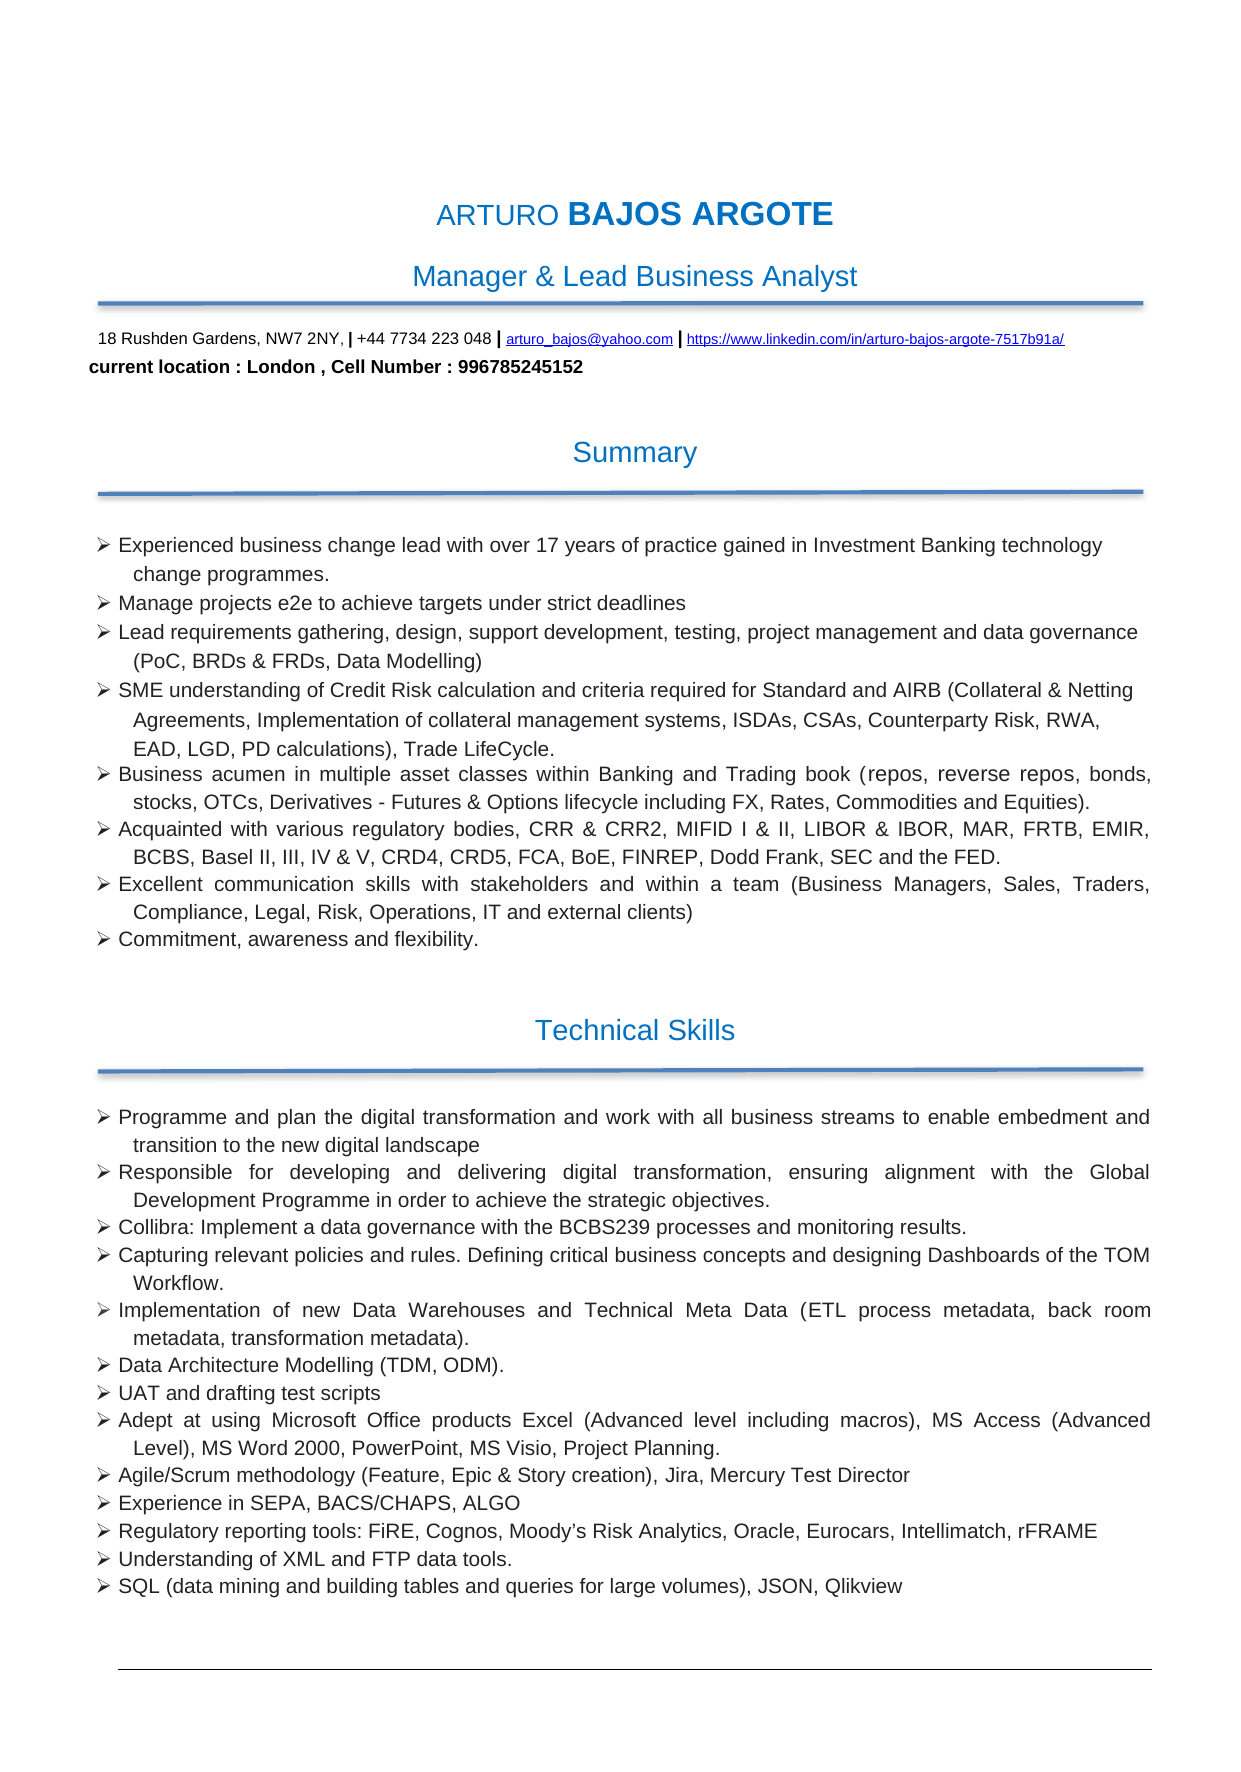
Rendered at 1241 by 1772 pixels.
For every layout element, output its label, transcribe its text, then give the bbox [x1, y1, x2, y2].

list Data Architecture Modelling (TDM, ODM). [95, 1353, 1152, 1377]
list Capturing relevant policies and rules. Defining critical business concepts and designing Dashboards of the TOM Workflow. [95, 1243, 1152, 1294]
text current location : London , Cell Number : 996785245152 [88, 348, 1152, 377]
list Adept at using Microsoft Office products Excel (Advanced level including macros), MS Access (Advanced Level), MS Word 2000, PowerPoint, MS Visio, Project Planning. [95, 1408, 1152, 1460]
text ARTURO BAJOS ARGOTE [118, 194, 1152, 233]
list Implementation of new Data Warehouses and Technical Meta Data (ETL process metadata, back room metadata, transformation metadata). [95, 1298, 1152, 1349]
list SME understanding of Credit Risk calculation and criteria required for Standard and AIRB (Collateral & Netting Agreements, Implementation of collateral management systems, ISDAs, CSAs, Counterparty Risk, RWA, EAD, LGD, PD calculations), Trade LifeCycle. [95, 673, 1152, 761]
text Summary [118, 436, 1152, 469]
list Experience in SEPA, BACS/CHAPS, ALGO [95, 1491, 1152, 1515]
list Manage projects e2e to achieve targets under strict deadlines [95, 586, 1152, 615]
text Manager & Lead Business Analyst [118, 259, 1152, 293]
list UAT and drafting test scripts [95, 1381, 1152, 1405]
text 18 Rushden Gardens, NW7 2NY, | +44 7734 223 048 | arturo_bajos@yahoo.com | https://www.linkedin.com/in/arturo-bajos-argote-7517b91a/ [88, 319, 1152, 348]
list Acquainted with various regulatory bodies, CRR & CRR2, MIFID I & II, LIBOR & IBOR, MAR, FRTB, EMIR, BCBS, Basel II, III, IV & V, CRD4, CRD5, FCA, BoE, FINREP, Dodd Frank, SEC and the FED. [95, 817, 1152, 868]
list Excellent communication skills with stakeholders and within a team (Business Managers, Sales, Traders, Compliance, Legal, Risk, Operations, IT and external clients) [95, 872, 1152, 924]
list Experienced business change lead with over 17 years of practice gained in Investment Banking technology change programmes. [95, 527, 1152, 586]
list Collibra: Implement a data governance with the BCBS239 processes and monitoring results. [95, 1215, 1152, 1239]
list Business acumen in multiple asset classes within Banking and Trading book (repos, reverse repos, bonds, stocks, OTCs, Derivatives - Futures & Options lifecycle including FX, Rates, Commodities and Equities). [95, 761, 1152, 813]
list Responsible for developing and delivering digital transformation, ensuring alignment with the Global Development Programme in order to achieve the strategic objectives. [95, 1160, 1152, 1212]
text Technical Skills [118, 1013, 1152, 1047]
list Lead requirements gathering, design, support development, testing, project management and data governance (PoC, BRDs & FRDs, Data Modelling) [95, 615, 1152, 673]
list Programme and plan the digital transformation and work with all business streams to enable embedment and transition to the new digital landscape [95, 1105, 1152, 1157]
list Commitment, awareness and flexibility. [95, 927, 1152, 951]
list Understanding of XML and FTP data tools. [95, 1546, 1152, 1570]
list Regulatory reporting tools: FiRE, Cognos, Moody’s Risk Analytics, Oracle, Eurocars, Intellimatch, rFRAME [95, 1519, 1152, 1543]
list Agile/Scrum methodology (Feature, Epic & Story creation), Jira, Mercury Test Director [95, 1463, 1152, 1487]
list SQL (data mining and building tables and queries for large volumes), JSON, Qlikview [95, 1574, 1152, 1598]
